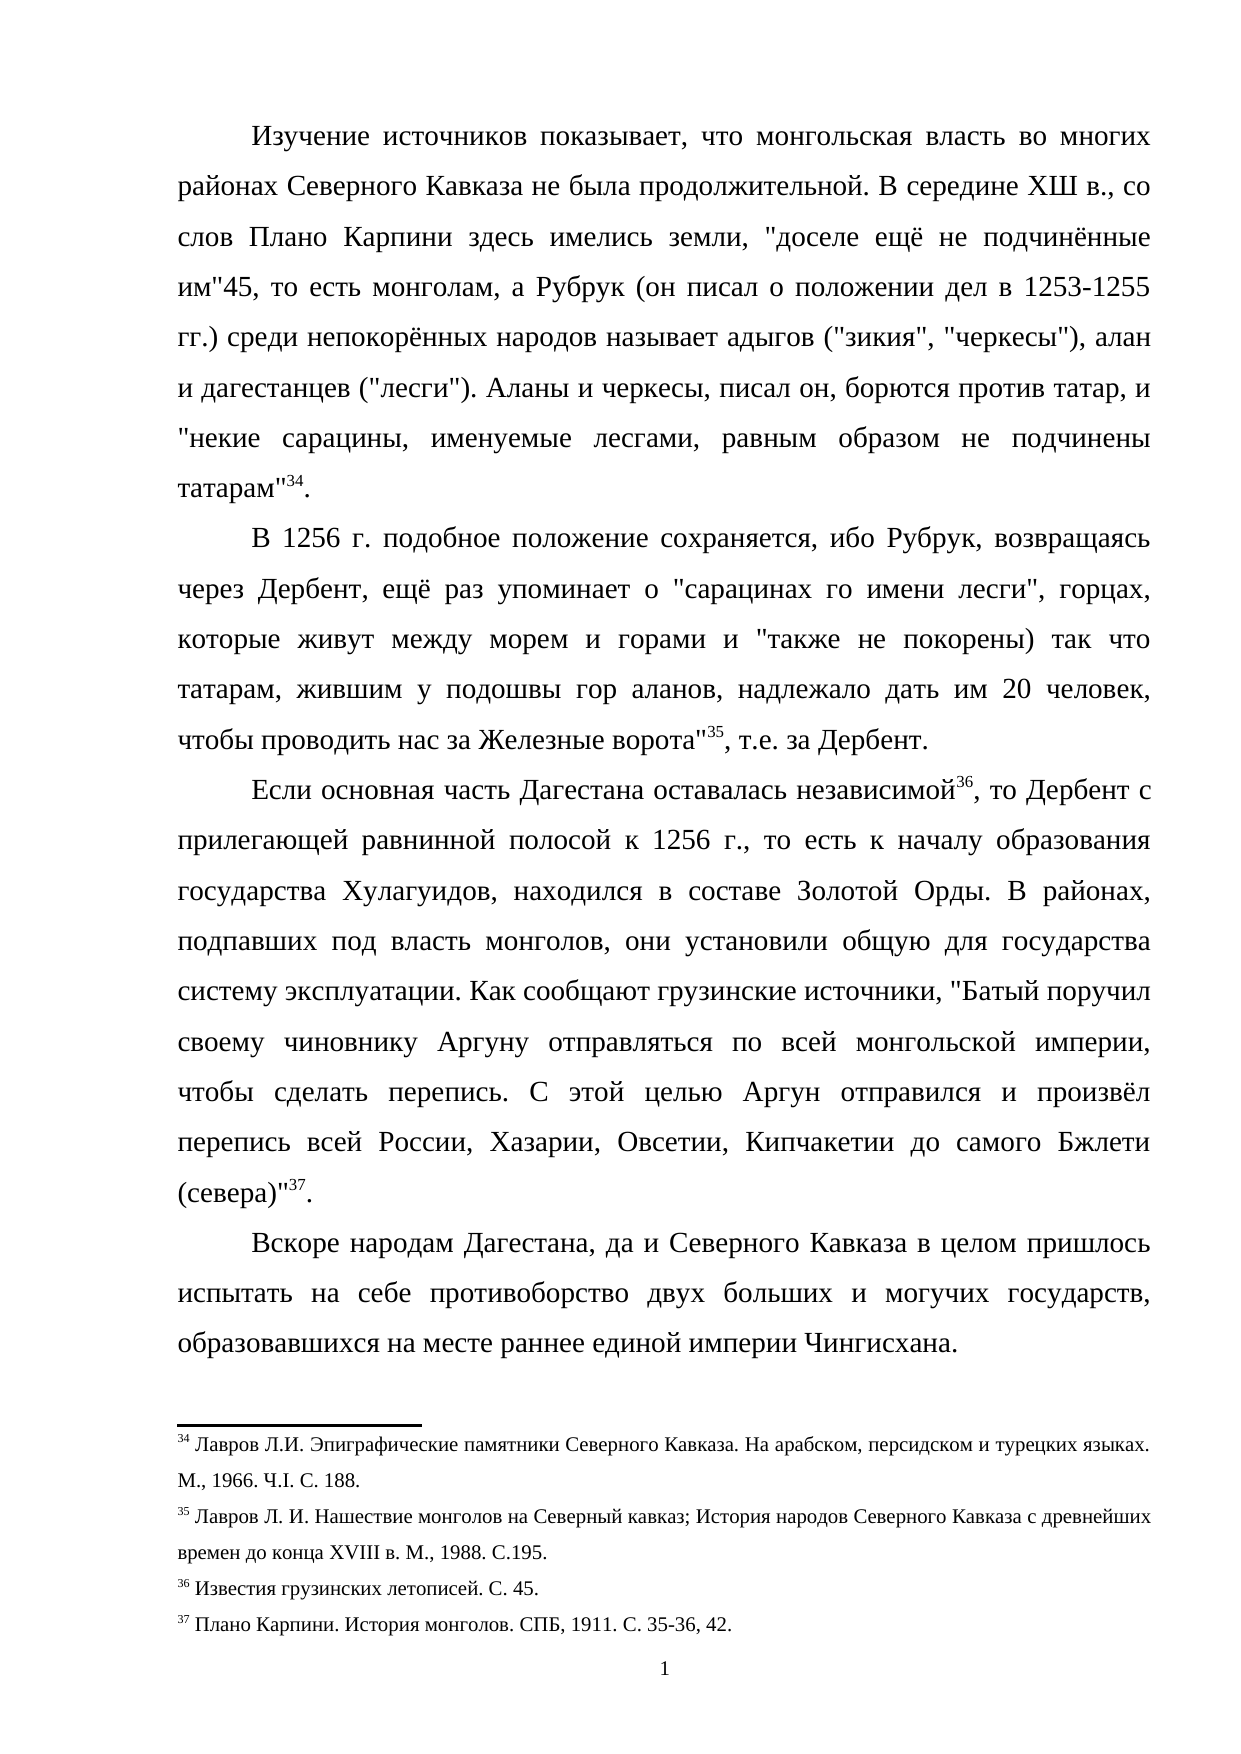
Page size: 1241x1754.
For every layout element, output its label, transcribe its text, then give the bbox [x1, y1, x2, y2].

text Изучение источников показывает, что монгольская власть во многих районах Северного Кавказа не была продолжительной. В середине ХШ в., со слов Плано Карпини здесь имелись земли, "доселе ещё не подчинённые им"45, то есть монголам, а Рубрук (он писал о положении дел в 1253-1255 гг.) среди непокорённых народов называет адыгов ("зикия", "черкесы"), алан и дагестанцев ("лесги"). Аланы и черкесы, писал он, борются против татар, и "некие сарацины, именуемые лесгами, равным образом не подчинены татарам". [177, 118, 1152, 504]
text Вскоре народам Дагестана, да и Северного Кавказа в целом пришлось испытать на себе противоборство двух больших и могучих государств, образовавшихся на месте раннее единой империи Чингисхана. [177, 1225, 1152, 1359]
text В 1256 г. подобное положение сохраняется, ибо Рубрук, возвращаясь через Дербент, ещё раз упоминает о "сарацинах го имени лесги", горцах, которые живут между морем и горами и "также не покорены) так что татарам, жившим у подошвы гор аланов, надлежало дать им 20 человек, чтобы проводить нас за Железные ворота", т.е. за Дербент. [177, 521, 1152, 755]
text Если основная часть Дагестана оставалась независимой, то Дербент с прилегающей равнинной полосой к 1256 г., то есть к началу образования государства Хулагуидов, находился в составе Золотой Орды. В районах, подпавших под власть монголов, они установили общую для государства систему эксплуатации. Как сообщают грузинские источники, "Батый поручил своему чиновнику Аргуну отправляться по всей монгольской империи, чтобы сделать перепись. С этой целью Аргун отправился и произвёл перепись всей России, Хазарии, Овсетии, Кипчакетии до самого Бжлети (севера)". [177, 772, 1152, 1208]
